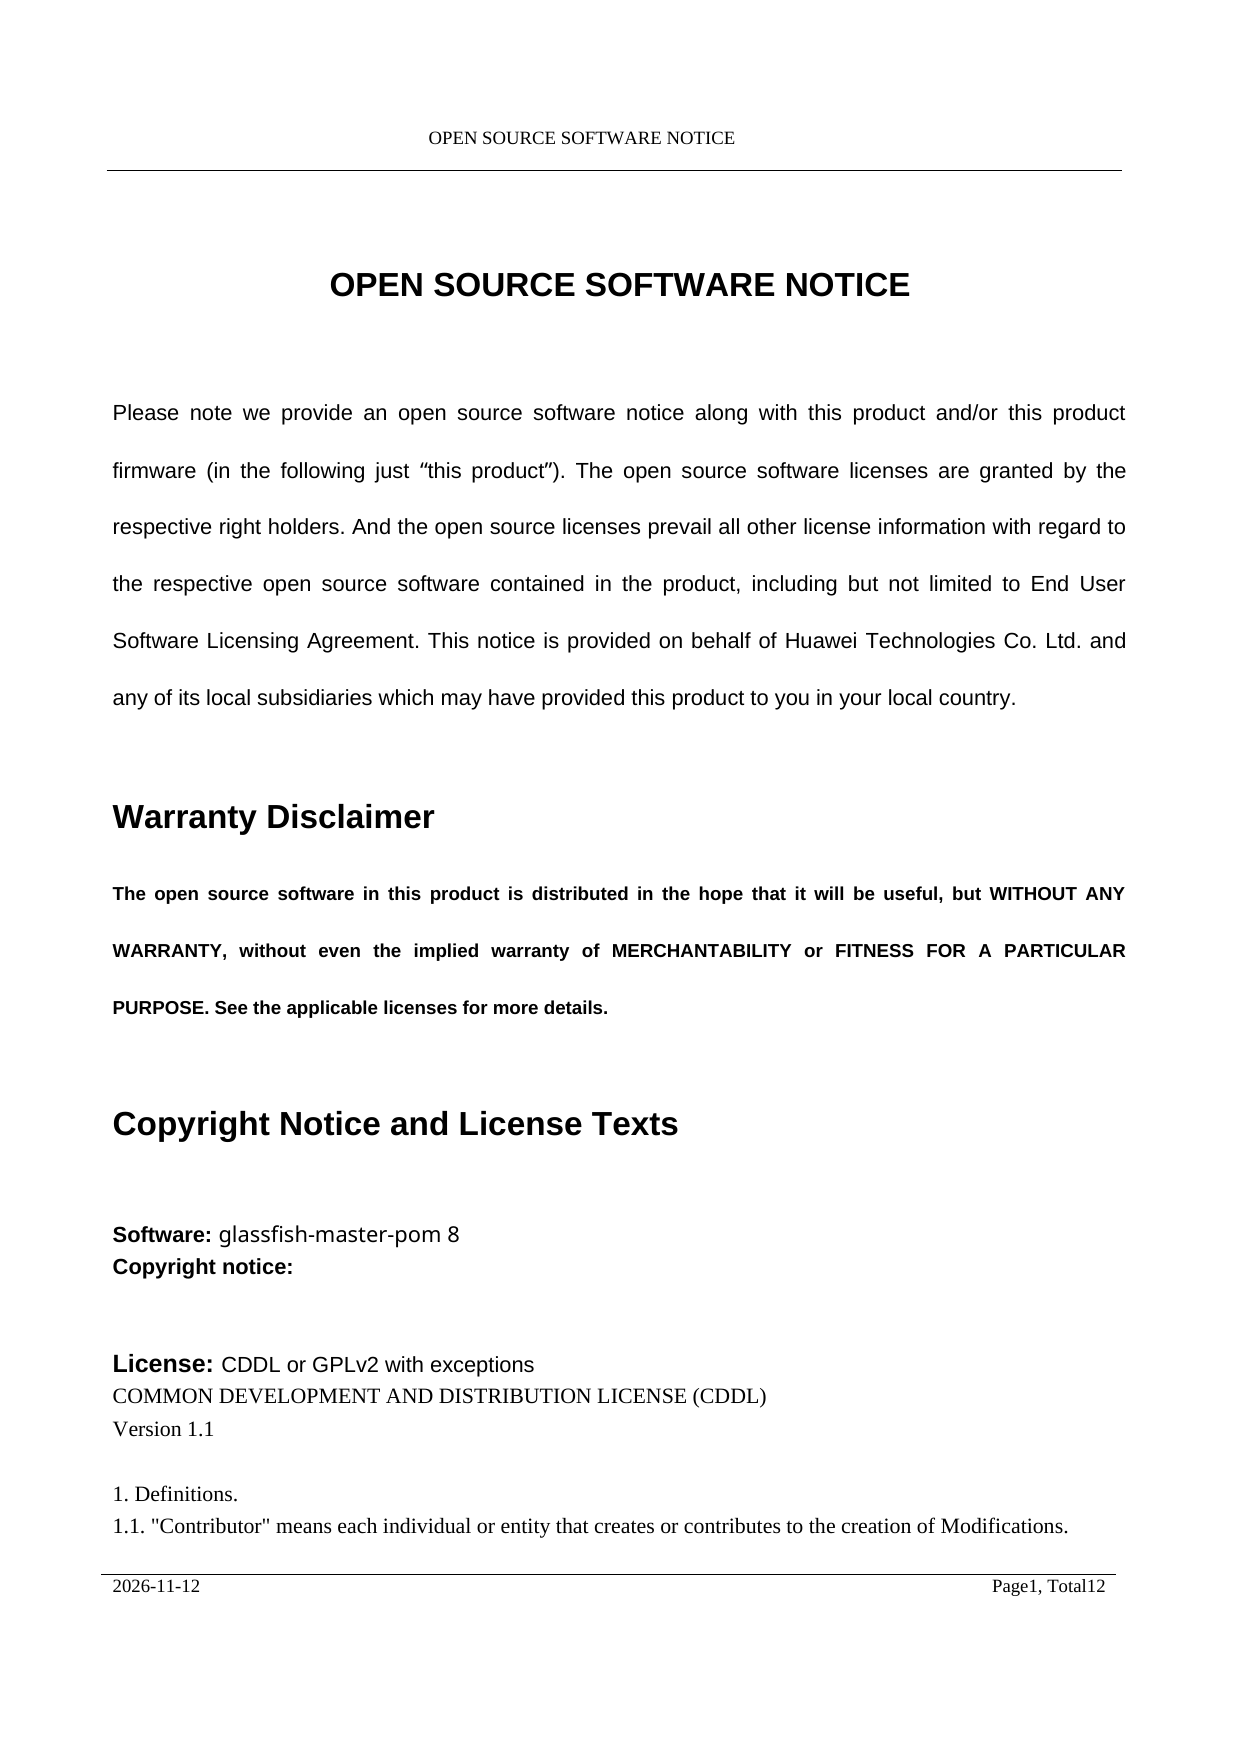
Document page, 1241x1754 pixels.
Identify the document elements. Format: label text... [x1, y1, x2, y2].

text OPEN SOURCE SOFTWARE NOTICE [112, 251, 1128, 316]
text Version 1.1 [112, 1412, 1128, 1445]
text Copyright notice: [112, 1250, 1128, 1331]
text Copyright Notice and License Texts [112, 1091, 1128, 1156]
text 1.1. "Contributor" means each individual or entity that creates or contributes to the creation of Modifications. [112, 1510, 1128, 1542]
text COMMON DEVELOPMENT AND DISTRIBUTION LICENSE (CDDL) [112, 1380, 1128, 1412]
text Software: glassfish-master-pom 8 [112, 1217, 1128, 1250]
text License: CDDL or GPLv2 with exceptions [112, 1347, 1128, 1380]
text 1. Definitions. [112, 1477, 1128, 1510]
text Warranty Disclaimer [112, 784, 1128, 849]
text Please note we provide an open source software notice along with this product and/or this product firmware (in the following just “this product”). The open source software licenses are granted by the respective right holders. And the open source licenses prevail all other license information with regard to the respective open source software contained in the product, including but not limited to End User Software Licensing Agreement. This notice is provided on behalf of Huawei Technologies Co. Ltd. and any of its local subsidiaries which may have provided this product to you in your local country. [112, 397, 1128, 713]
text The open source software in this product is distributed in the hope that it will be useful, but WITHOUT ANY WARRANTY, without even the implied warranty of MERCHANTABILITY or FITNESS FOR A PARTICULAR PURPOSE. See the applicable licenses for more details. [112, 877, 1128, 1024]
